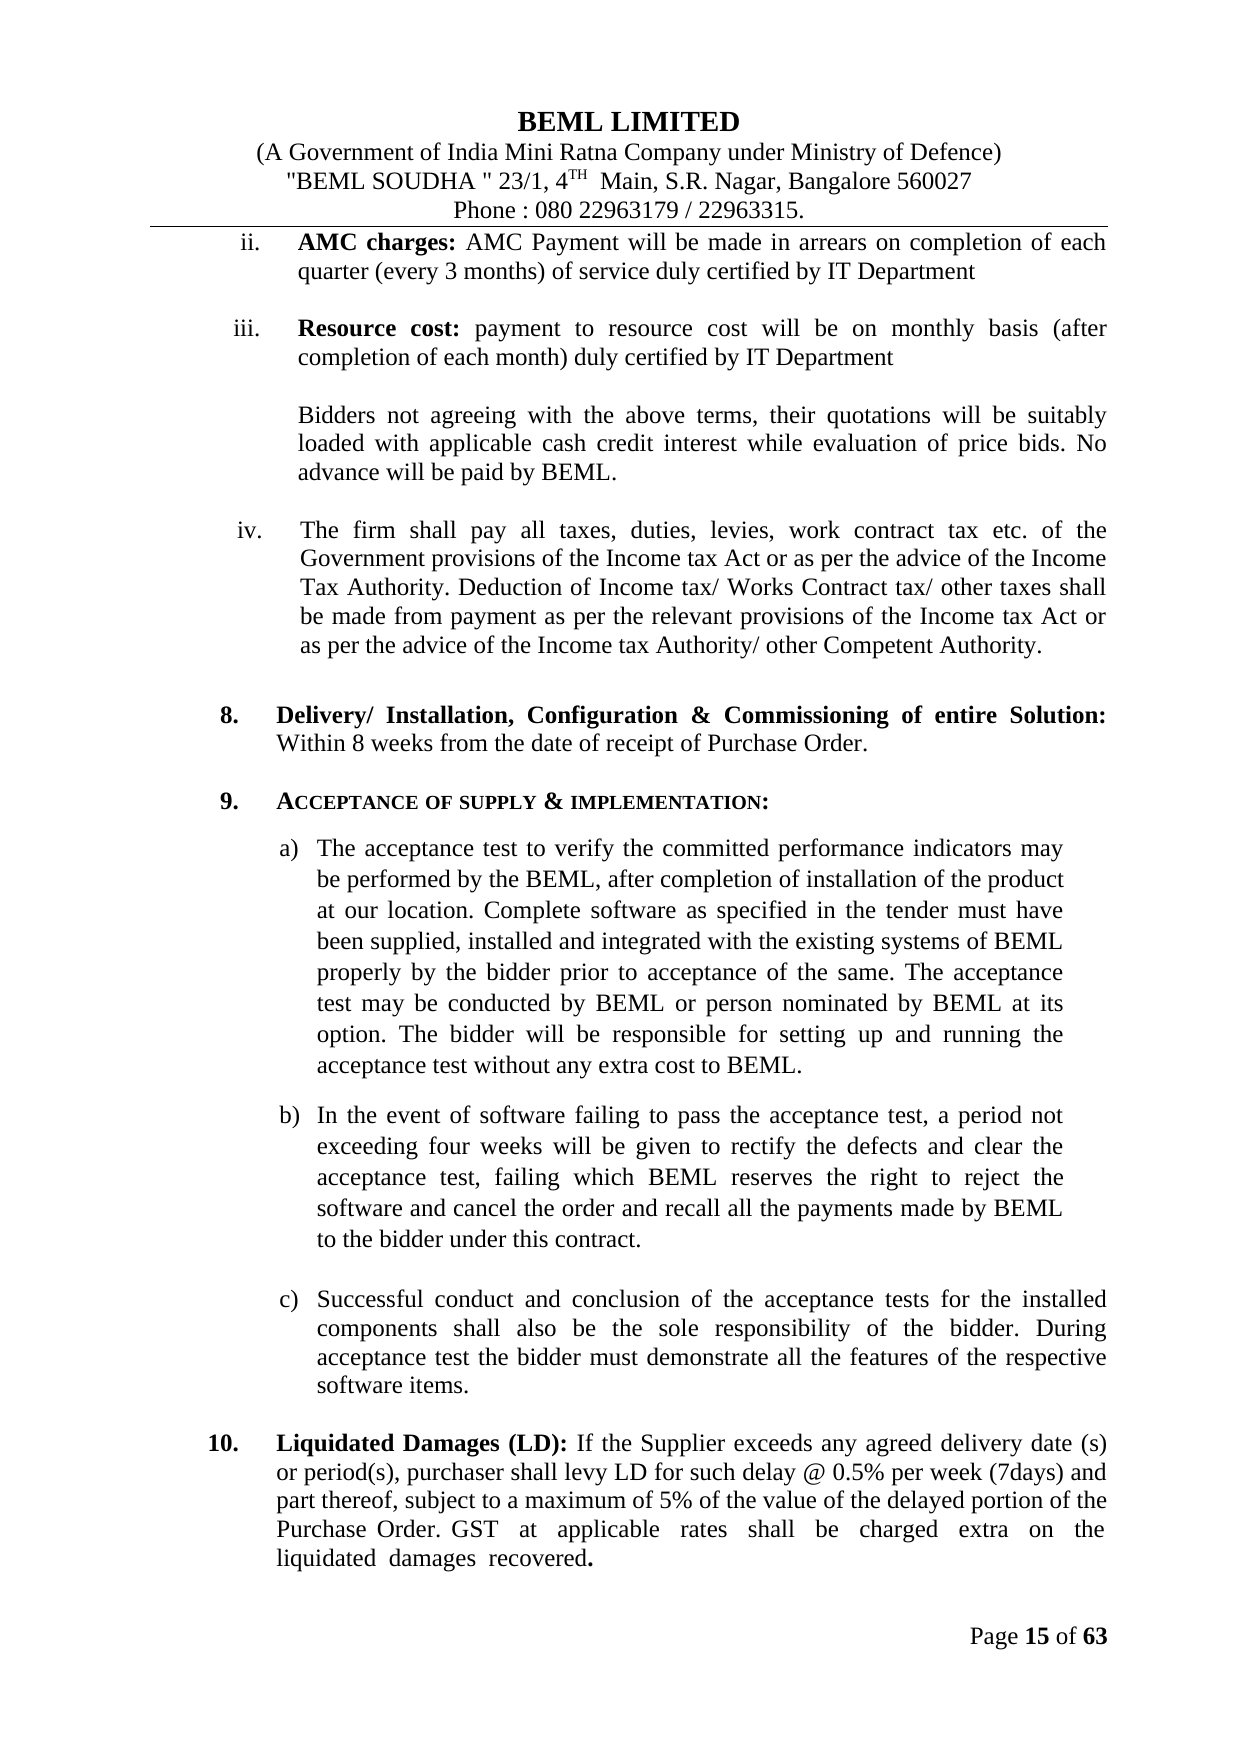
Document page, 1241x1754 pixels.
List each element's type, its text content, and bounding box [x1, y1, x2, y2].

subtitle Acceptance of supply & implementation: [239, 786, 1108, 815]
list The acceptance test to verify the committed performance indicators may be performed by the BEML, after completion of installation of the product at our location. Complete software as specified in the tender must have been supplied, installed and integrated with the existing systems of BEML properly by the bidder prior to acceptance of the same. The acceptance test may be conducted by BEML or person nominated by BEML at its option. The bidder will be responsible for setting up and running the acceptance test without any extra cost to BEML. [279, 833, 1064, 1079]
subtitle Delivery/ Installation, Configuration & Commissioning of entire Solution: Within 8 weeks from the date of receipt of Purchase Order. [239, 700, 1108, 757]
list The firm shall pay all taxes, duties, levies, work contract tax etc. of the Government provisions of the Income tax Act or as per the advice of the Income Tax Authority. Deduction of Income tax/ Works Contract tax/ other taxes shall be made from payment as per the relevant provisions of the Income tax Act or as per the advice of the Income tax Authority/ other Competent Authority. [262, 515, 1108, 658]
text Bidders not agreeing with the above terms, their quotations will be suitably loaded with applicable cash credit interest while evaluation of price bids. No advance will be paid by BEML. [298, 400, 1108, 486]
list In the event of software failing to pass the acceptance test, a period not exceeding four weeks will be given to rectify the defects and clear the acceptance test, failing which BEML reserves the right to reject the software and cancel the order and recall all the payments made by BEML to the bidder under this contract. [279, 1100, 1064, 1253]
subtitle Liquidated Damages (LD): If the Supplier exceeds any agreed delivery date (s) or period(s), purchaser shall levy LD for such delay @ 0.5% per week (7days) and part thereof, subject to a maximum of 5% of the value of the delayed portion of the Purchase Order. GST at applicable rates shall be charged extra on the liquidated damages recovered. [239, 1428, 1108, 1572]
list Successful conduct and conclusion of the acceptance tests for the installed components shall also be the sole responsibility of the bidder. During acceptance test the bidder must demonstrate all the features of the respective software items. [279, 1284, 1108, 1399]
list Resource cost: payment to resource cost will be on monthly basis (after completion of each month) duly certified by IT Department [260, 313, 1108, 371]
list AMC charges: AMC Payment will be made in arrears on completion of each quarter (every 3 months) of service duly certified by IT Department [260, 227, 1108, 285]
